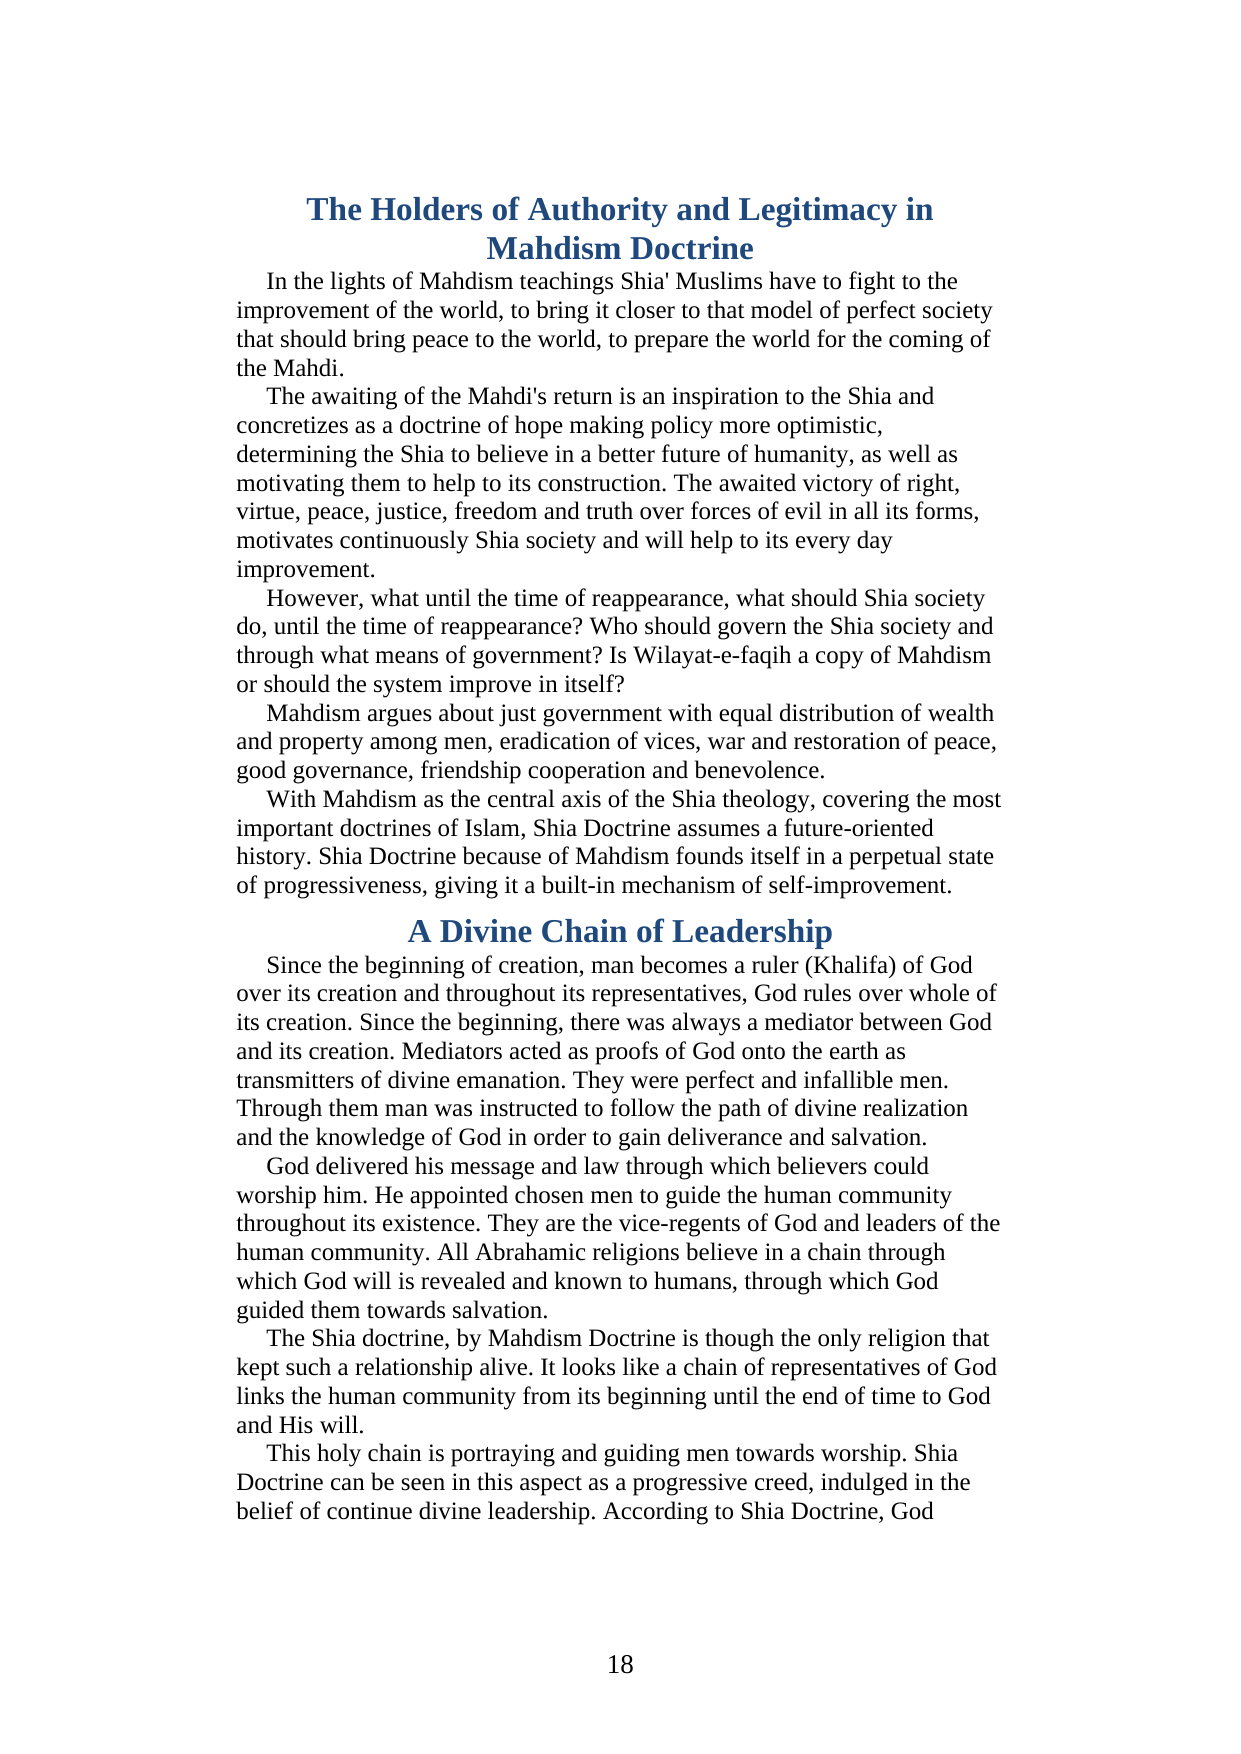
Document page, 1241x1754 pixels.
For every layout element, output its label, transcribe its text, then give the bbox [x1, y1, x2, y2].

text Since the beginning of creation, man becomes a ruler (Khalifa) of God over its creation and throughout its representatives, God rules over whole of its creation. Since the beginning, there was always a mediator between God and its creation. Mediators acted as proofs of God onto the earth as transmitters of divine emanation. They were perfect and infallible men. Through them man was instructed to follow the path of divine realization and the knowledge of God in order to gain deliverance and salvation. [236, 950, 1004, 1151]
text Mahdism argues about just government with equal distribution of wealth and property among men, eradication of vices, war and restoration of peace, good governance, friendship cooperation and benevolence. [236, 698, 1004, 784]
subtitle The Holders of Authority and Legitimacy in Mahdism Doctrine [236, 190, 1004, 266]
text In the lights of Mahdism teachings Shia' Muslims have to fight to the improvement of the world, to bring it closer to that model of perfect society that should bring peace to the world, to prepare the world for the coming of the Mahdi. [236, 266, 1004, 381]
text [236, 1438, 1004, 1525]
text God delivered his message and law through which believers could worship him. He appointed chosen men to guide the human community throughout its existence. They are the vice-regents of God and leaders of the human community. All Abrahamic religions believe in a chain through which God will is revealed and known to humans, through which God guided them towards salvation. [236, 1151, 1004, 1323]
subtitle A Divine Chain of Leadership [236, 911, 1004, 950]
text With Mahdism as the central axis of the Shia theology, covering the most important doctrines of Islam, Shia Doctrine assumes a future-oriented history. Shia Doctrine because of Mahdism founds itself in a perpetual state of progressiveness, giving it a built-in mechanism of self-improvement. [236, 784, 1004, 899]
text The awaiting of the Mahdi's return is an inspiration to the Shia and concretizes as a doctrine of hope making policy more optimistic, determining the Shia to believe in a better future of humanity, as well as motivating them to help to its construction. The awaited victory of right, virtue, peace, justice, freedom and truth over forces of evil in all its forms, motivates continuously Shia society and will help to its every day improvement. [236, 381, 1004, 583]
text The Shia doctrine, by Mahdism Doctrine is though the only religion that kept such a relationship alive. It looks like a chain of representatives of God links the human community from its beginning until the end of time to God and His will. [236, 1323, 1004, 1438]
text However, what until the time of reappearance, what should Shia society do, until the time of reappearance? Who should govern the Shia society and through what means of government? Is Wilayat-e-faqih a copy of Mahdism or should the system improve in itself? [236, 583, 1004, 698]
